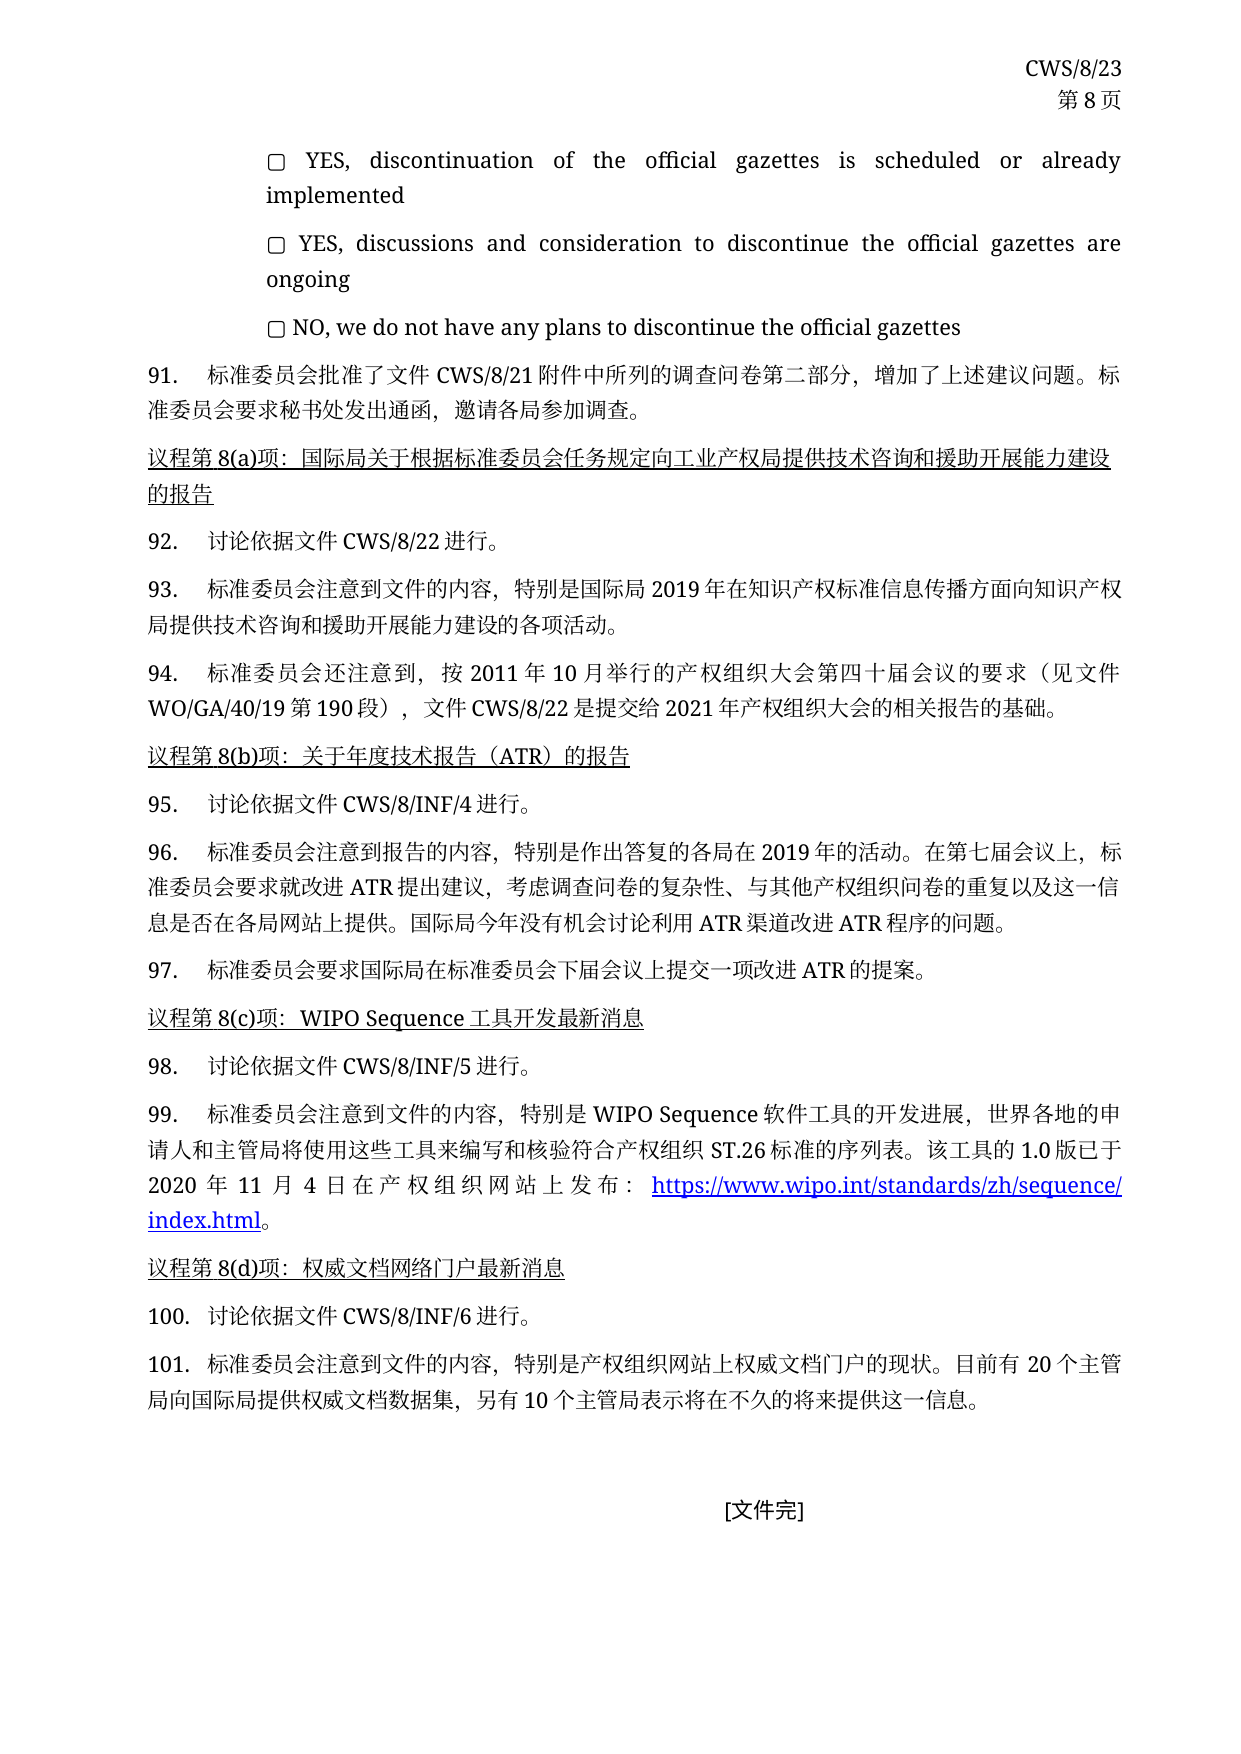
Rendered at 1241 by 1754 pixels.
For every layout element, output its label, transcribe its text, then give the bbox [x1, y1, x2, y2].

subtitle 议程第8(d)项：权威文档网络门户最新消息 [148, 1248, 1122, 1283]
list . 标准委员会注意到报告的内容，特别是作出答复的各局在2019年的活动。在第七届会议上，标准委员会要求就改进ATR提出建议，考虑调查问卷的复杂性、与其他产权组织问卷的重复以及这一信息是否在各局网站上提供。国际局今年没有机会讨论利用ATR渠道改进ATR程序的问题。 [148, 831, 1122, 937]
list . 标准委员会注意到文件的内容，特别是WIPO Sequence软件工具的开发进展，世界各地的申请人和主管局将使用这些工具来编写和核验符合产权组织ST.26标准的序列表。该工具的1.0版已于2020年11月4日在产权组织网站上发布：https://www.wipo.int/standards/zh/sequence/index.html。 [148, 1094, 1122, 1235]
subtitle 议程第8(a)项：国际局关于根据标准委员会任务规定向工业产权局提供技术咨询和援助开展能力建设的报告 [148, 437, 1122, 508]
list . 讨论依据文件CWS/8/INF/6进行。 [148, 1296, 1122, 1331]
subtitle 议程第8(b)项：关于年度技术报告（ATR）的报告 [148, 735, 1122, 771]
list . 标准委员会还注意到，按2011年10月举行的产权组织大会第四十届会议的要求（见文件WO/GA/40/19第190段），文件CWS/8/22是提交给2021年产权组织大会的相关报告的基础。 [148, 652, 1122, 723]
list ▢ YES, discussions and consideration to discontinue the official gazettes are ongoing [266, 223, 1122, 294]
list . 标准委员会注意到文件的内容，特别是国际局2019年在知识产权标准信息传播方面向知识产权局提供技术咨询和援助开展能力建设的各项活动。 [148, 569, 1122, 639]
list ▢ YES, discontinuation of the official gazettes is scheduled or already implemented [266, 139, 1122, 210]
list . 标准委员会批准了文件CWS/8/21附件中所列的调查问卷第二部分，增加了上述建议问题。标准委员会要求秘书处发出通函，邀请各局参加调查。 [148, 354, 1122, 425]
text [文件完] [724, 1489, 1122, 1525]
list . 讨论依据文件CWS/8/INF/4进行。 [148, 783, 1122, 819]
list . 标准委员会注意到文件的内容，特别是产权组织网站上权威文档门户的现状。目前有20个主管局向国际局提供权威文档数据集，另有10个主管局表示将在不久的将来提供这一信息。 [148, 1344, 1122, 1414]
list . 讨论依据文件CWS/8/22进行。 [148, 521, 1122, 556]
list . 标准委员会要求国际局在标准委员会下届会议上提交一项改进ATR的提案。 [148, 950, 1122, 985]
list . 讨论依据文件CWS/8/INF/5进行。 [148, 1046, 1122, 1081]
subtitle 议程第8(c)项：WIPO Sequence工具开发最新消息 [148, 998, 1122, 1033]
list ▢ NO, we do not have any plans to discontinue the official gazettes [266, 306, 1122, 342]
